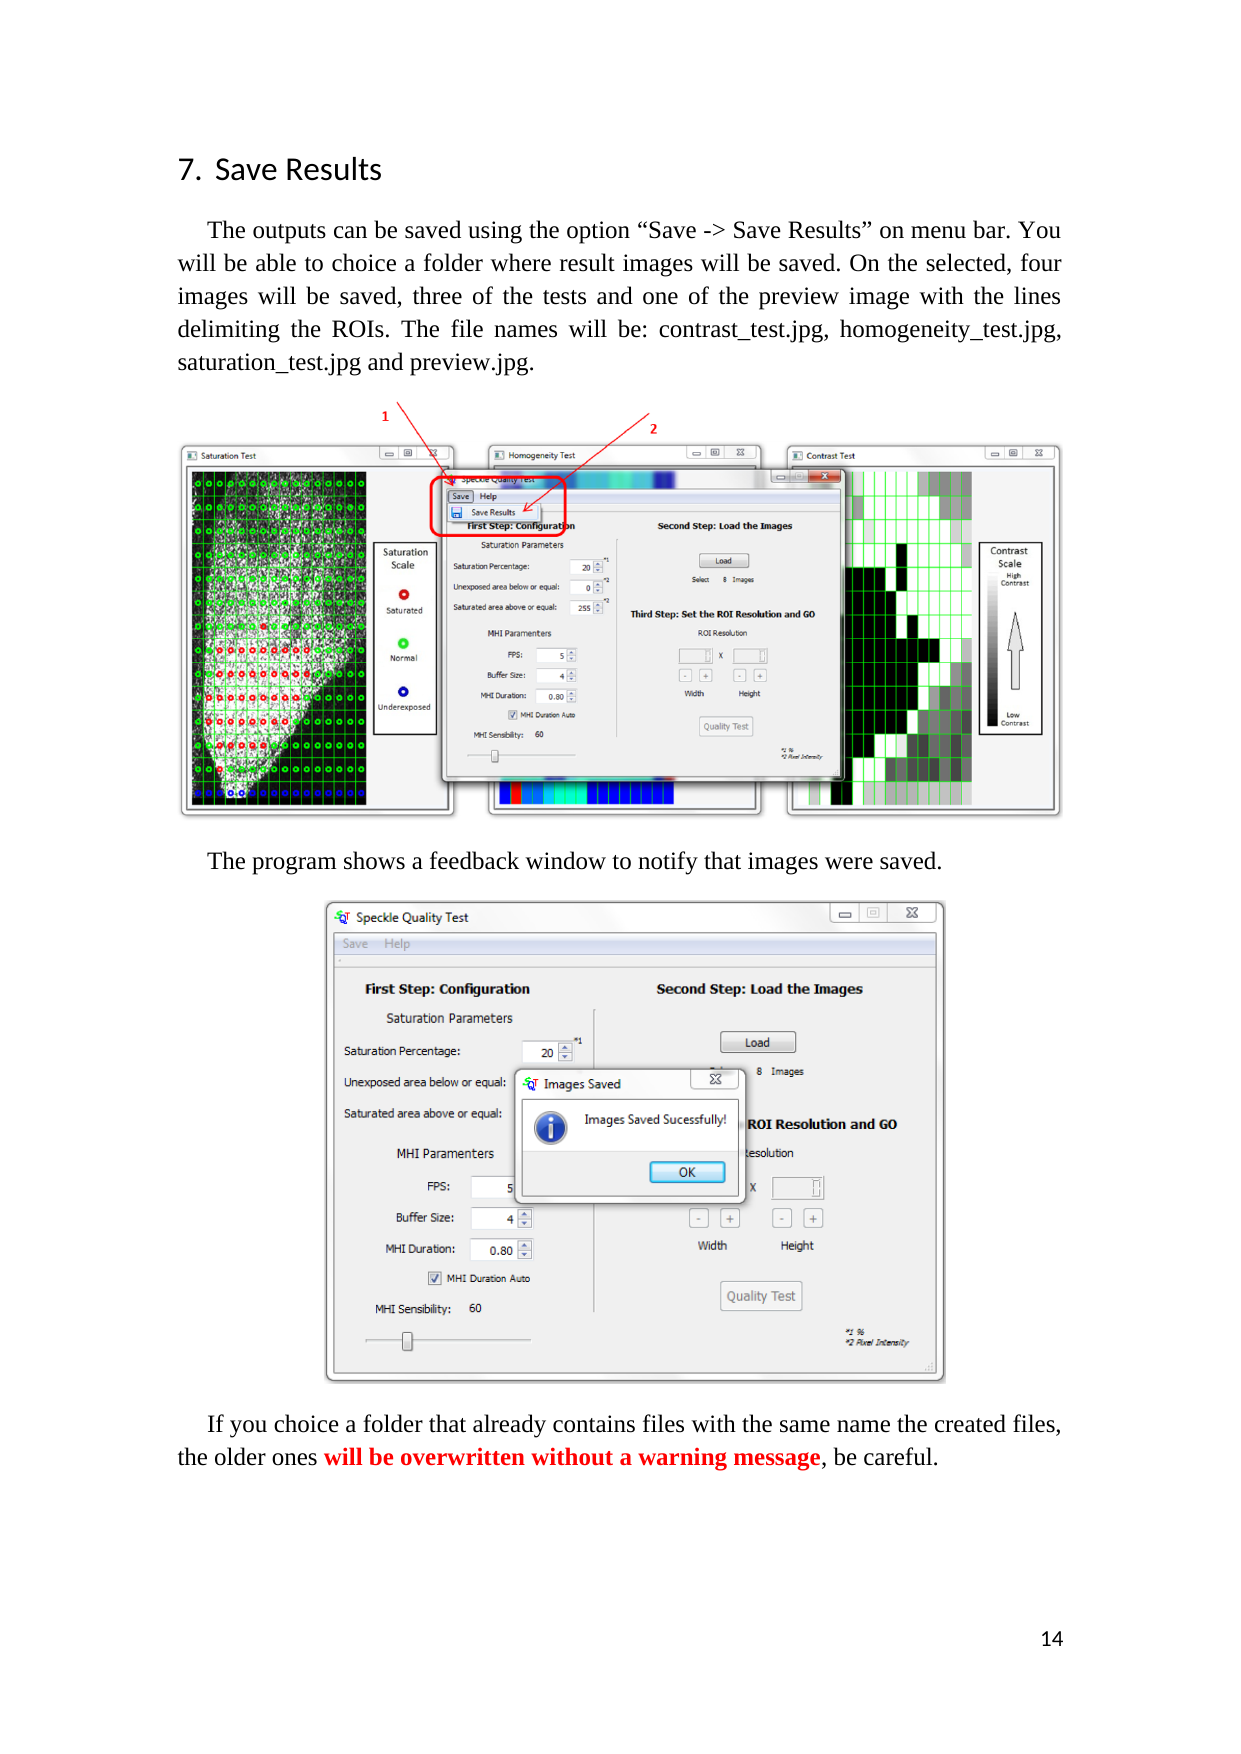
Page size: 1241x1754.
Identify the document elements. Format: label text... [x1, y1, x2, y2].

text If you choice a folder that already contains files with the same name the created files, the older ones will be overwritten without a warning message, be careful. [177, 1409, 1063, 1471]
picture [177, 401, 1063, 821]
list Save Results [177, 148, 1063, 188]
picture [323, 900, 946, 1384]
text The outputs can be saved using the option “Save -> Save Results” on menu bar. You will be able to choice a folder where result images will be saved. On the selected, four images will be saved, three of the tests and one of the preview image with the lines delimiting the ROIs. The file names will be: contrast_test.jpg, homogeneity_test.jpg, saturation_test.jpg and preview.jpg. [177, 215, 1063, 376]
text The program shows a feedback window to notify that images were saved. [177, 846, 1063, 875]
